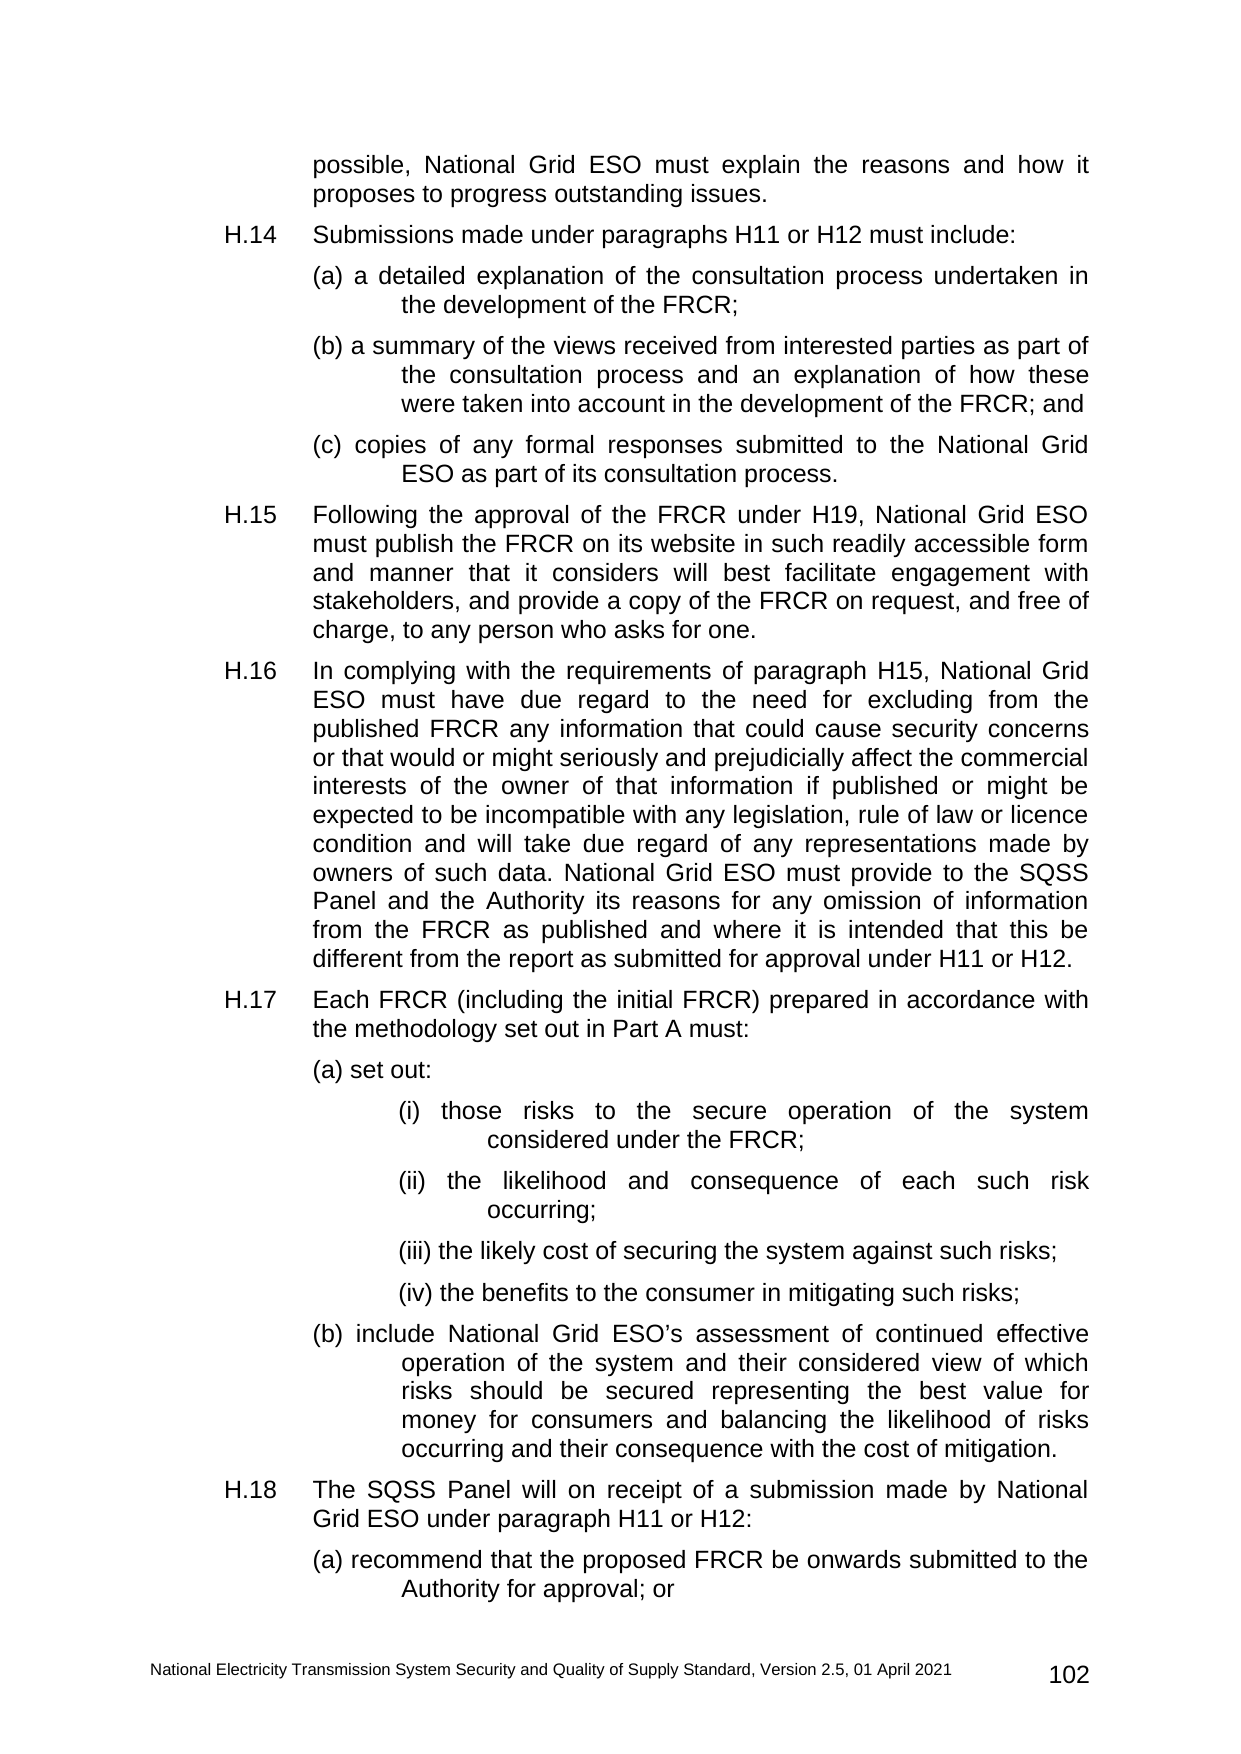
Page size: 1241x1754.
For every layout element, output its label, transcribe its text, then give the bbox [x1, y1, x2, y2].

list (a) recommend that the proposed FRCR be onwards submitted to the Authority for approval; or [312, 1545, 1090, 1602]
list (b) include National Grid ESO’s assessment of continued effective operation of the system and their considered view of which risks should be secured representing the best value for money for consumers and balancing the likelihood of risks occurring and their consequence with the cost of mitigation. [312, 1319, 1090, 1462]
list H.14 Submissions made under paragraphs H11 or H12 must include: [224, 220, 1090, 249]
list (i) those risks to the secure operation of the system considered under the FRCR; [398, 1096, 1090, 1154]
list (iv) the benefits to the consumer in mitigating such risks; [398, 1277, 1090, 1306]
list H.16 In complying with the requirements of paragraph H15, National Grid ESO must have due regard to the need for excluding from the published FRCR any information that could cause security concerns or that would or might seriously and prejudicially affect the commercial interests of the owner of that information if published or might be expected to be incompatible with any legislation, rule of law or licence condition and will take due regard of any representations made by owners of such data. National Grid ESO must provide to the SQSS Panel and the Authority its reasons for any omission of information from the FRCR as published and where it is intended that this be different from the report as submitted for approval under H11 or H12. [224, 656, 1090, 972]
list H.17 Each FRCR (including the initial FRCR) prepared in accordance with the methodology set out in Part A must: [224, 985, 1090, 1042]
list (b) a summary of the views received from interested parties as part of the consultation process and an explanation of how these were taken into account in the development of the FRCR; and [312, 331, 1090, 417]
list (ii) the likelihood and consequence of each such risk occurring; [398, 1166, 1090, 1224]
list (iii) the likely cost of securing the system against such risks; [398, 1236, 1090, 1265]
list H.15 Following the approval of the FRCR under H19, National Grid ESO must publish the FRCR on its website in such readily accessible form and manner that it considers will best facilitate engagement with stakeholders, and provide a copy of the FRCR on request, and free of charge, to any person who asks for one. [224, 500, 1090, 644]
list (c) copies of any formal responses submitted to the National Grid ESO as part of its consultation process. [312, 430, 1090, 487]
list (a) set out: [312, 1055, 1090, 1084]
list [224, 150, 1090, 207]
list (a) a detailed explanation of the consultation process undertaken in the development of the FRCR; [312, 261, 1090, 319]
list H.18 The SQSS Panel will on receipt of a submission made by National Grid ESO under paragraph H11 or H12: [224, 1475, 1090, 1532]
